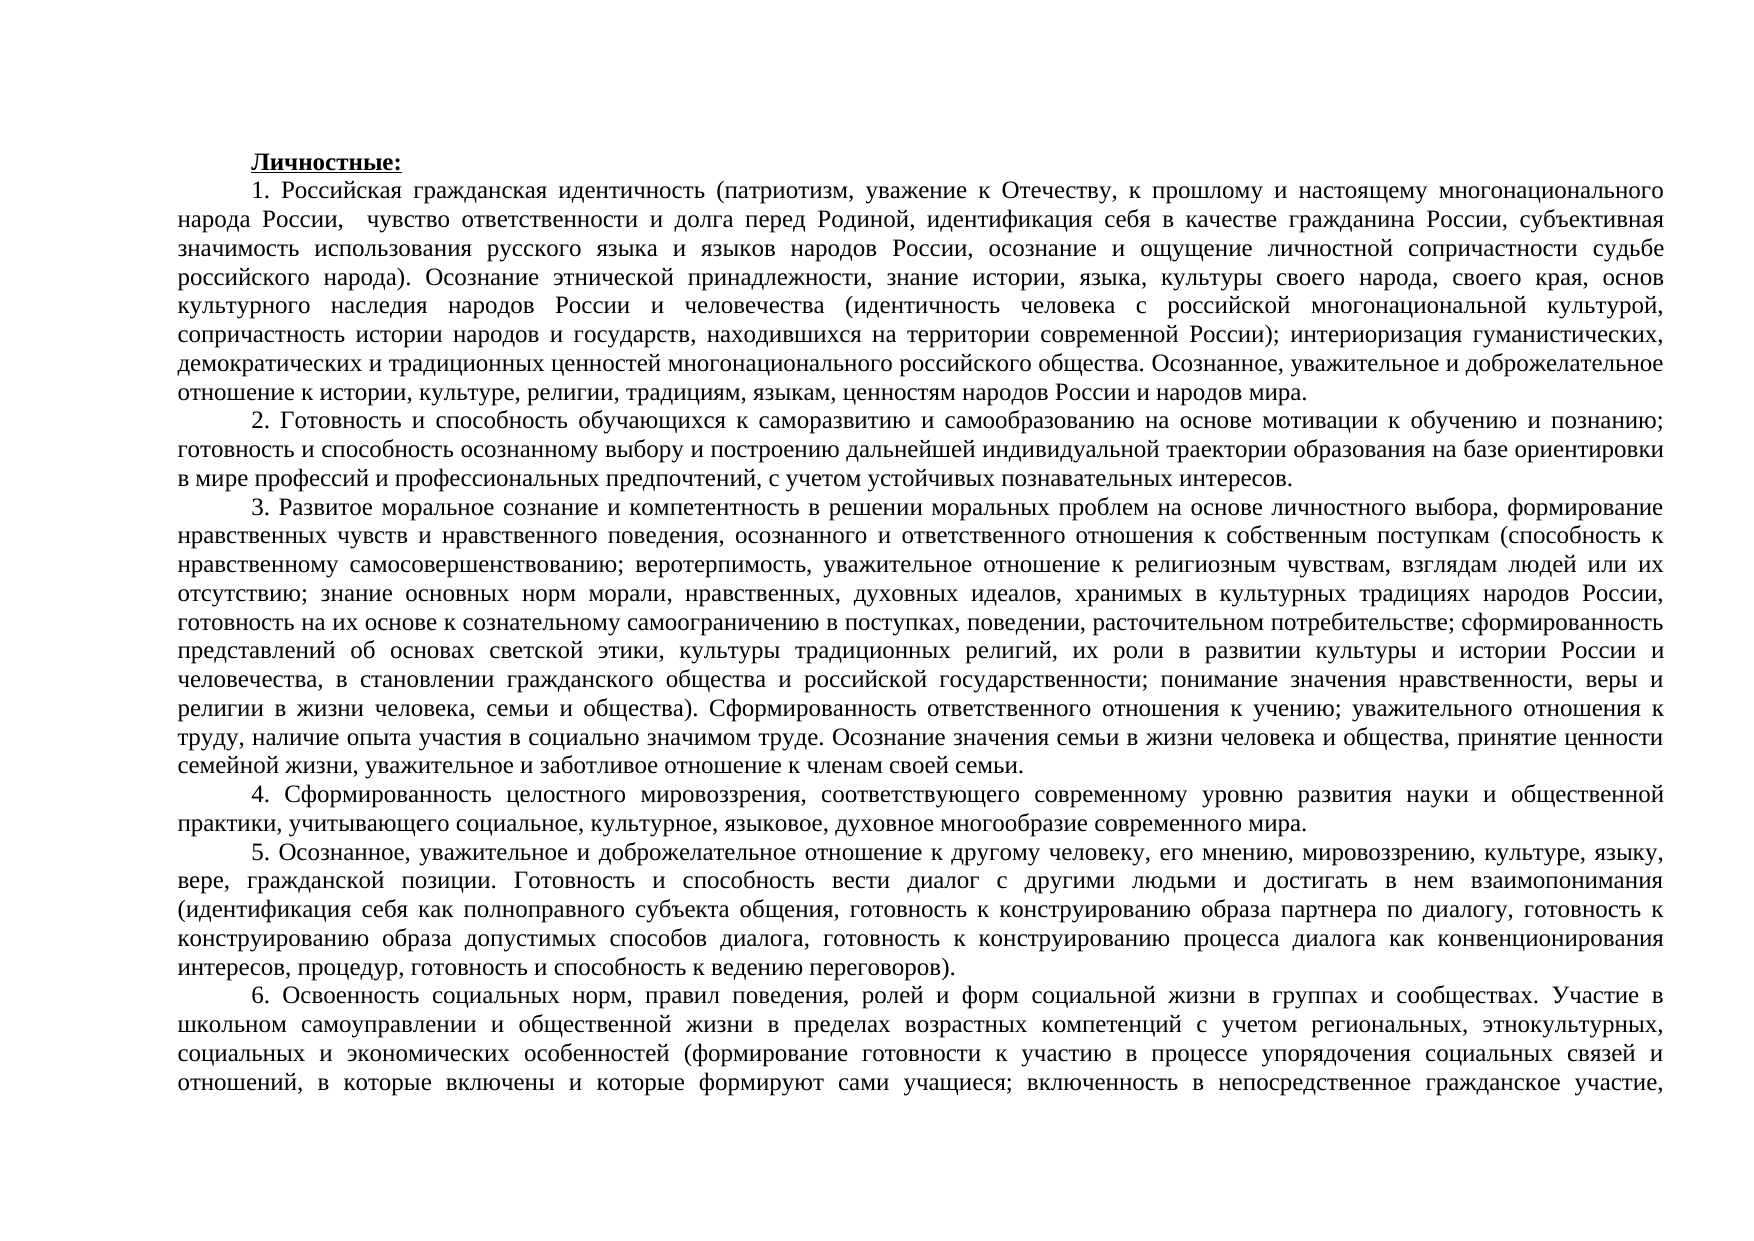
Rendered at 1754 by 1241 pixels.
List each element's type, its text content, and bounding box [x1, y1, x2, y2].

text 4. Сформированность целостного мировоззрения, соответствующего современному уровню развития науки и общественной практики, учитывающего социальное, культурное, языковое, духовное многообразие современного мира. [177, 779, 1665, 837]
text Личностные: [177, 147, 1665, 176]
text 2. Готовность и способность обучающихся к саморазвитию и самообразованию на основе мотивации к обучению и познанию; готовность и способность осознанному выбору и построению дальнейшей индивидуальной траектории образования на базе ориентировки в мире профессий и профессиональных предпочтений, с учетом устойчивых познавательных интересов. [177, 406, 1665, 492]
text 5. Осознанное, уважительное и доброжелательное отношение к другому человеку, его мнению, мировоззрению, культуре, языку, вере, гражданской позиции. Готовность и способность вести диалог с другими людьми и достигать в нем взаимопонимания (идентификация себя как полноправного субъекта общения, готовность к конструированию образа партнера по диалогу, готовность к конструированию образа допустимых способов диалога, готовность к конструированию процесса диалога как конвенционирования интересов, процедур, готовность и способность к ведению переговоров). [177, 837, 1665, 981]
text 1. Российская гражданская идентичность (патриотизм, уважение к Отечеству, к прошлому и настоящему многонационального народа России, чувство ответственности и долга перед Родиной, идентификация себя в качестве гражданина России, субъективная значимость использования русского языка и языков народов России, осознание и ощущение личностной сопричастности судьбе российского народа). Осознание этнической принадлежности, знание истории, языка, культуры своего народа, своего края, основ культурного наследия народов России и человечества (идентичность человека с российской многонациональной культурой, сопричастность истории народов и государств, находившихся на территории современной России); интериоризация гуманистических, демократических и традиционных ценностей многонационального российского общества. Осознанное, уважительное и доброжелательное отношение к истории, культуре, религии, традициям, языкам, ценностям народов России и народов мира. [177, 176, 1665, 406]
text 3. Развитое моральное сознание и компетентность в решении моральных проблем на основе личностного выбора, формирование нравственных чувств и нравственного поведения, осознанного и ответственного отношения к собственным поступкам (способность к нравственному самосовершенствованию; веротерпимость, уважительное отношение к религиозным чувствам, взглядам людей или их отсутствию; знание основных норм морали, нравственных, духовных идеалов, хранимых в культурных традициях народов России, готовность на их основе к сознательному самоограничению в поступках, поведении, расточительном потребительстве; сформированность представлений об основах светской этики, культуры традиционных религий, их роли в развитии культуры и истории России и человечества, в становлении гражданского общества и российской государственности; понимание значения нравственности, веры и религии в жизни человека, семьи и общества). Сформированность ответственного отношения к учению; уважительного отношения к труду, наличие опыта участия в социально значимом труде. Осознание значения семьи в жизни человека и общества, принятие ценности семейной жизни, уважительное и заботливое отношение к членам своей семьи. [177, 492, 1665, 779]
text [177, 981, 1665, 1096]
